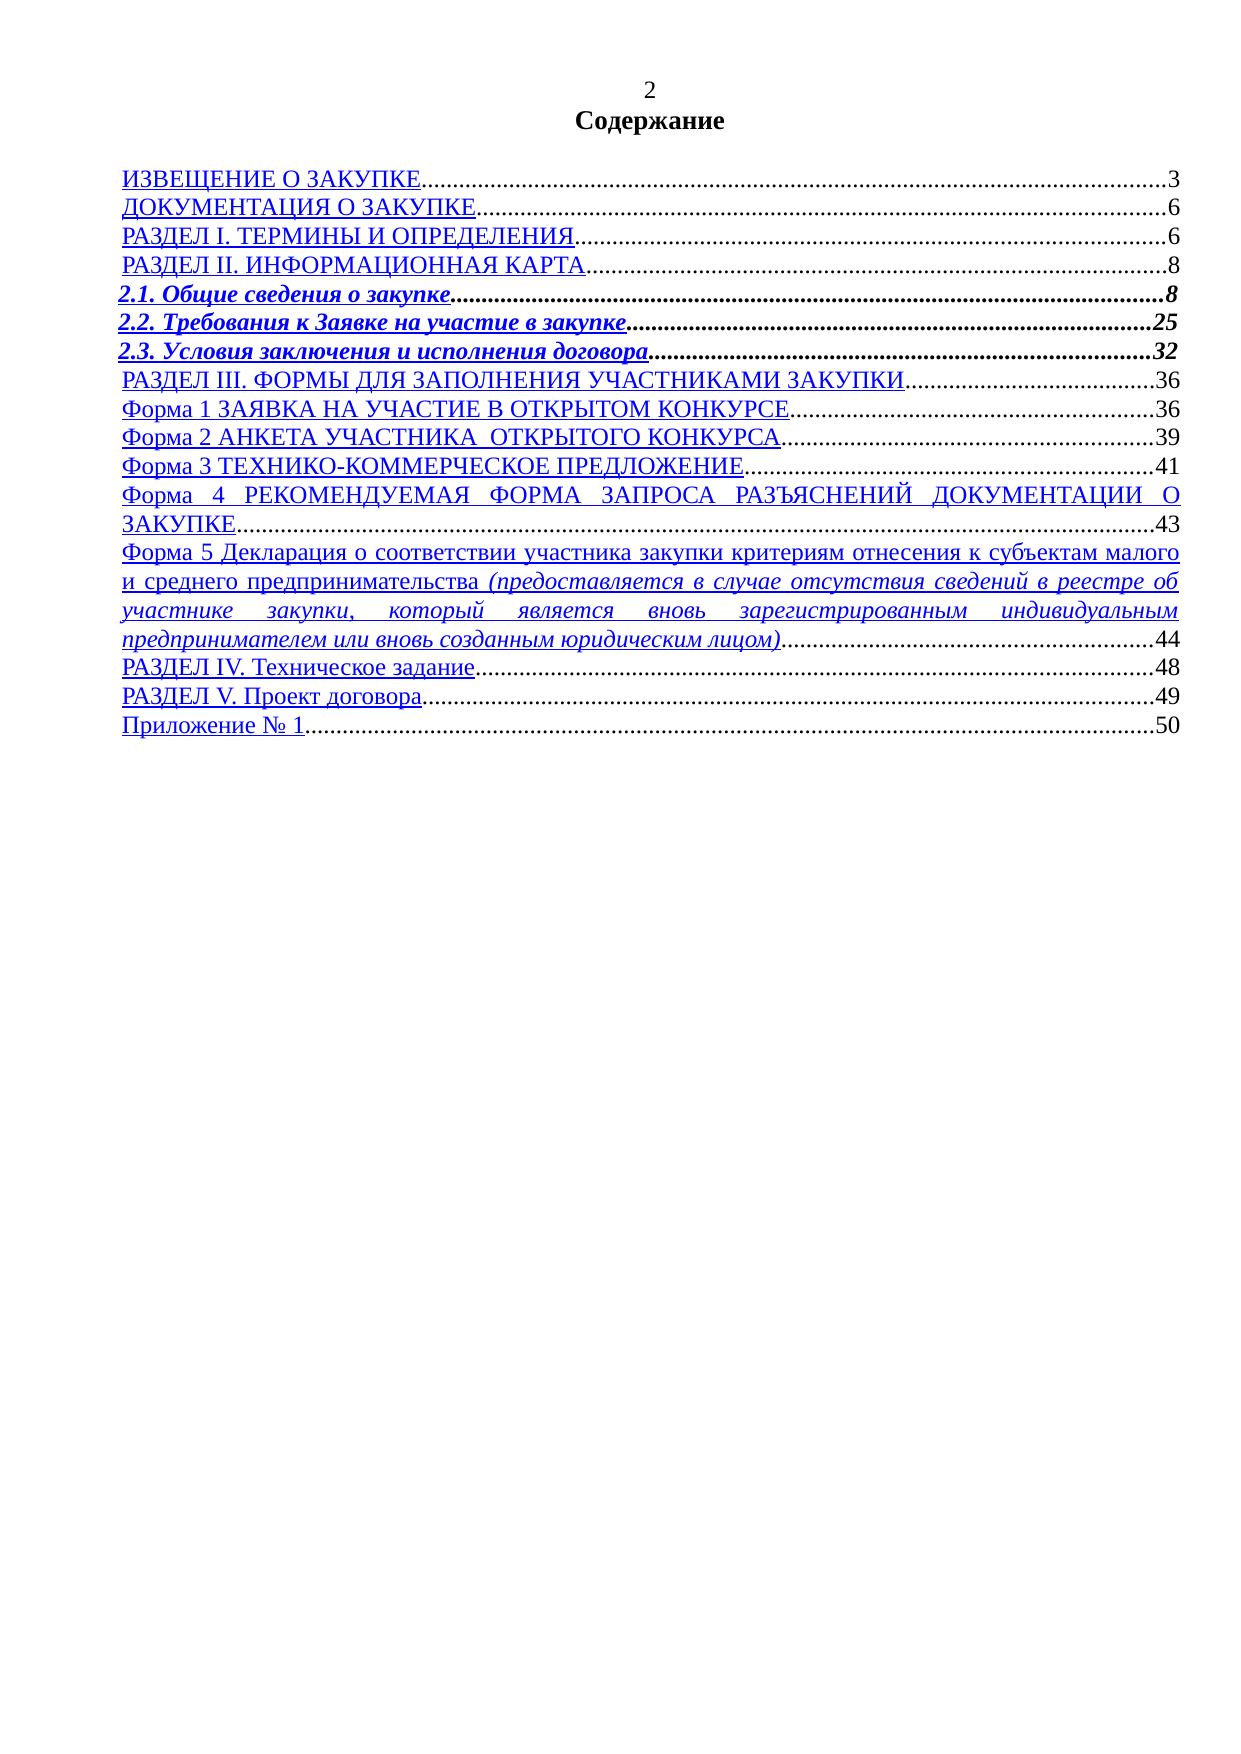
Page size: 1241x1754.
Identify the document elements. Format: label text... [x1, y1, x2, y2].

text 2.3. Условия заключения и исполнения договора 32 [118, 336, 1181, 365]
text 2.2. Требования к Заявке на участие в закупке 25 [118, 307, 1181, 336]
text Форма 4 РЕКОМЕНДУЕМАЯ ФОРМА ЗАПРОСА РАЗЪЯСНЕНИЙ ДОКУМЕНТАЦИИ О ЗАКУПКЕ 43 [122, 480, 1181, 505]
text ИЗВЕЩЕНИЕ О ЗАКУПКЕ 3 [122, 164, 1181, 192]
text Форма 1 ЗАЯВКА НА УЧАСТИЕ В ОТКРЫТОМ КОНКУРСЕ 36 [122, 394, 1181, 422]
text Форма 4 РЕКОМЕНДУЕМАЯ ФОРМА ЗАПРОСА РАЗЪЯСНЕНИЙ ДОКУМЕНТАЦИИ О ЗАКУПКЕ 43 [122, 506, 1181, 537]
text 2.1. Общие сведения о закупке 8 [118, 279, 1181, 307]
text Приложение № 1 50 [122, 710, 1181, 739]
text Содержание [118, 104, 1181, 135]
text Форма 3 ТЕХНИКО-КОММЕРЧЕСКОЕ ПРЕДЛОЖЕНИЕ 41 [122, 451, 1181, 480]
text РАЗДЕЛ II. ИНФОРМАЦИОННАЯ КАРТА 8 [122, 250, 1181, 279]
text РАЗДЕЛ IV. Техническое задание 48 [122, 652, 1181, 681]
text РАЗДЕЛ I. ТЕРМИНЫ И ОПРЕДЕЛЕНИЯ 6 [122, 221, 1181, 250]
text ДОКУМЕНТАЦИЯ О ЗАКУПКЕ 6 [122, 192, 1181, 221]
text РАЗДЕЛ III. ФОРМЫ ДЛЯ ЗАПОЛНЕНИЯ УЧАСТНИКАМИ ЗАКУПКИ 36 [122, 365, 1181, 394]
text РАЗДЕЛ V. Проект договора 49 [122, 681, 1181, 710]
text Форма 2 АНКЕТА УЧАСТНИКА ОТКРЫТОГО КОНКУРСА 39 [122, 422, 1181, 451]
text Форма 5 Декларация о соответствии участника закупки критериям отнесения к субъектам малого и среднего предпринимательства (предоставляется в случае отсутствия сведений в реестре об участнике закупки, который является вновь зарегистрированным индивидуальным предпринимателем или вновь созданным юридическим лицом) 44 [122, 537, 1181, 652]
